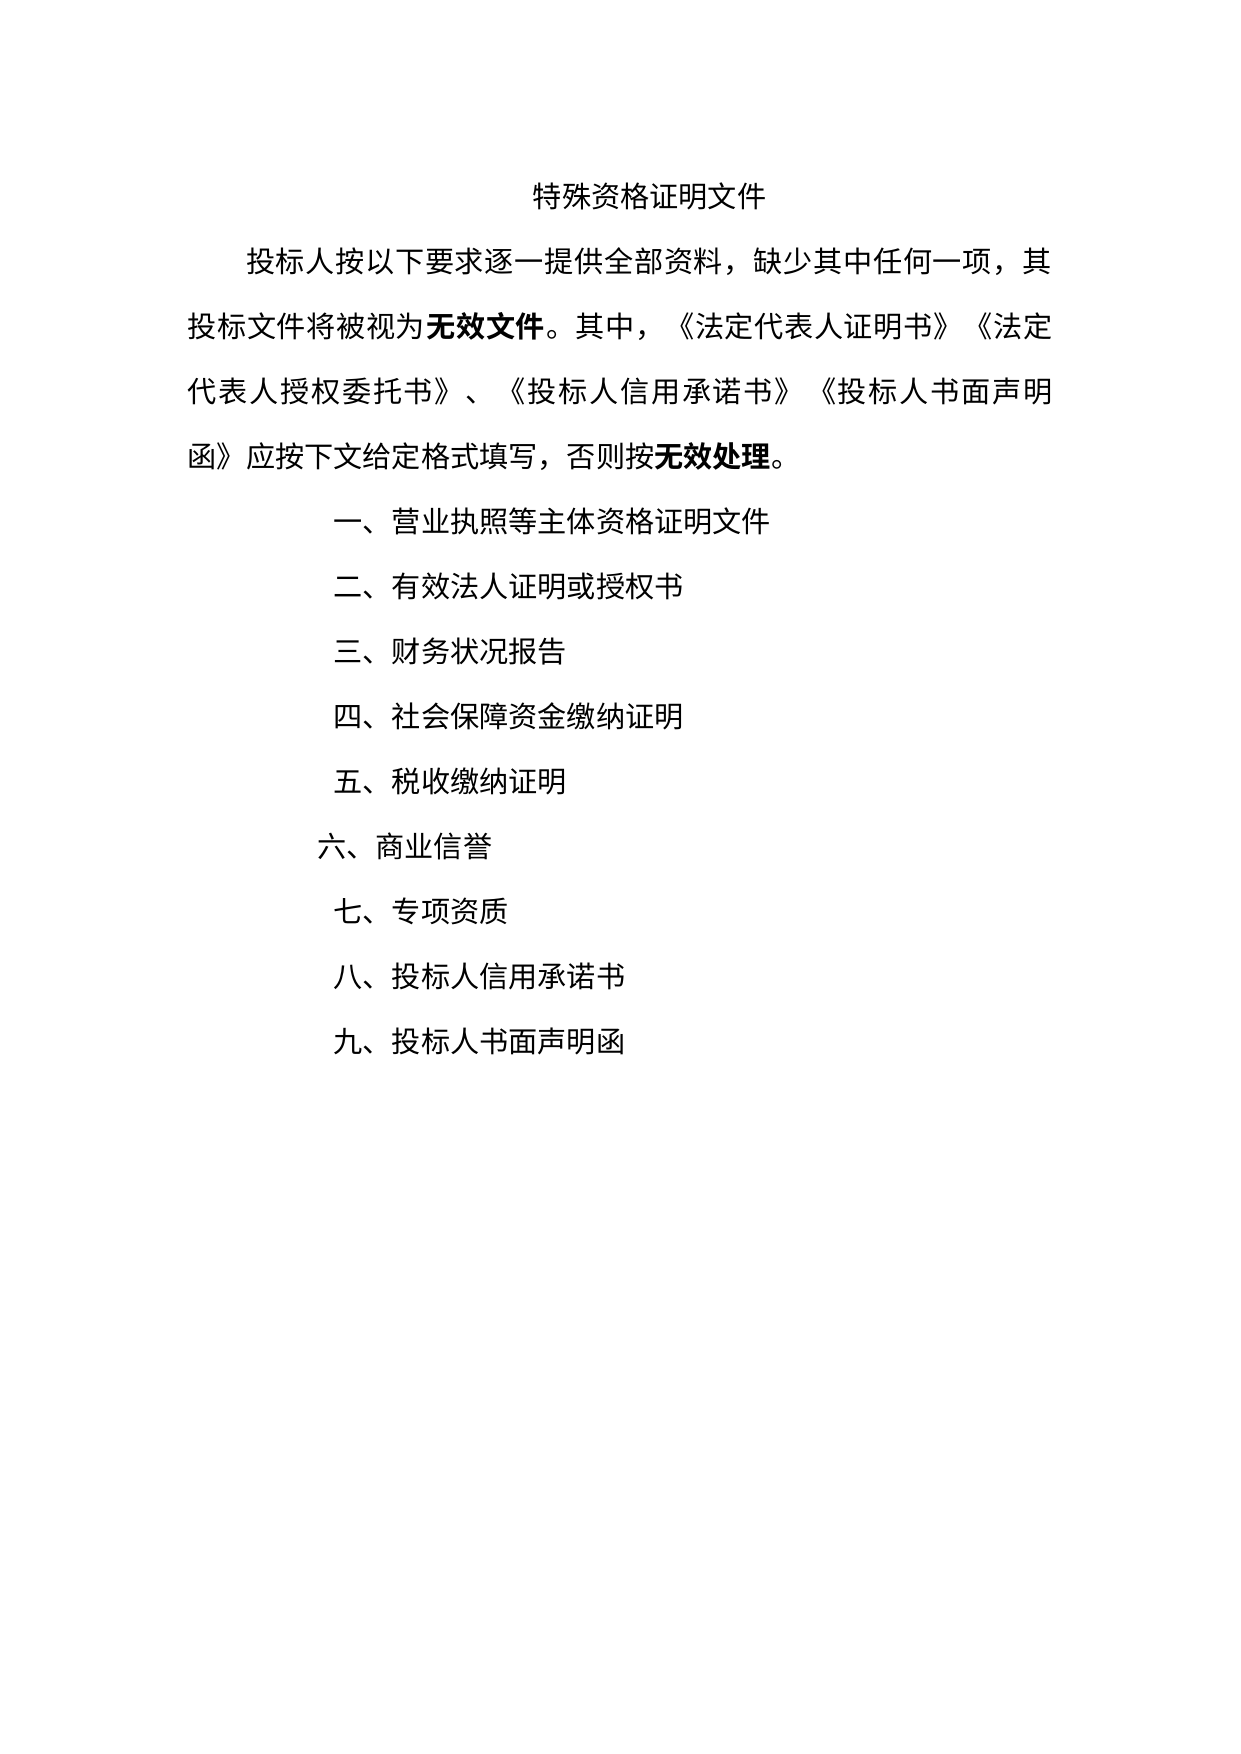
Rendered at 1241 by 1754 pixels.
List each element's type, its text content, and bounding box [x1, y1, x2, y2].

text 特殊资格证明文件 [187, 162, 965, 227]
text 投标人按以下要求逐一提供全部资料，缺少其中任何一项，其投标文件将被视为无效文件。其中，《法定代表人证明书》《法定代表人授权委托书》、《投标人信用承诺书》《投标人书面声明函》应按下文给定格式填写，否则按无效处理。 [187, 227, 1053, 487]
text 六、商业信誉 [246, 812, 965, 877]
text 五、税收缴纳证明 [187, 747, 965, 812]
text 一、营业执照等主体资格证明文件 [333, 487, 965, 552]
text 四、社会保障资金缴纳证明 [187, 682, 965, 747]
text 八、投标人信用承诺书 [333, 942, 965, 1007]
text 二、有效法人证明或授权书 [187, 552, 965, 617]
text 三、财务状况报告 [187, 617, 965, 682]
text 九、投标人书面声明函 [333, 1007, 965, 1072]
text 七、专项资质 [333, 877, 965, 942]
